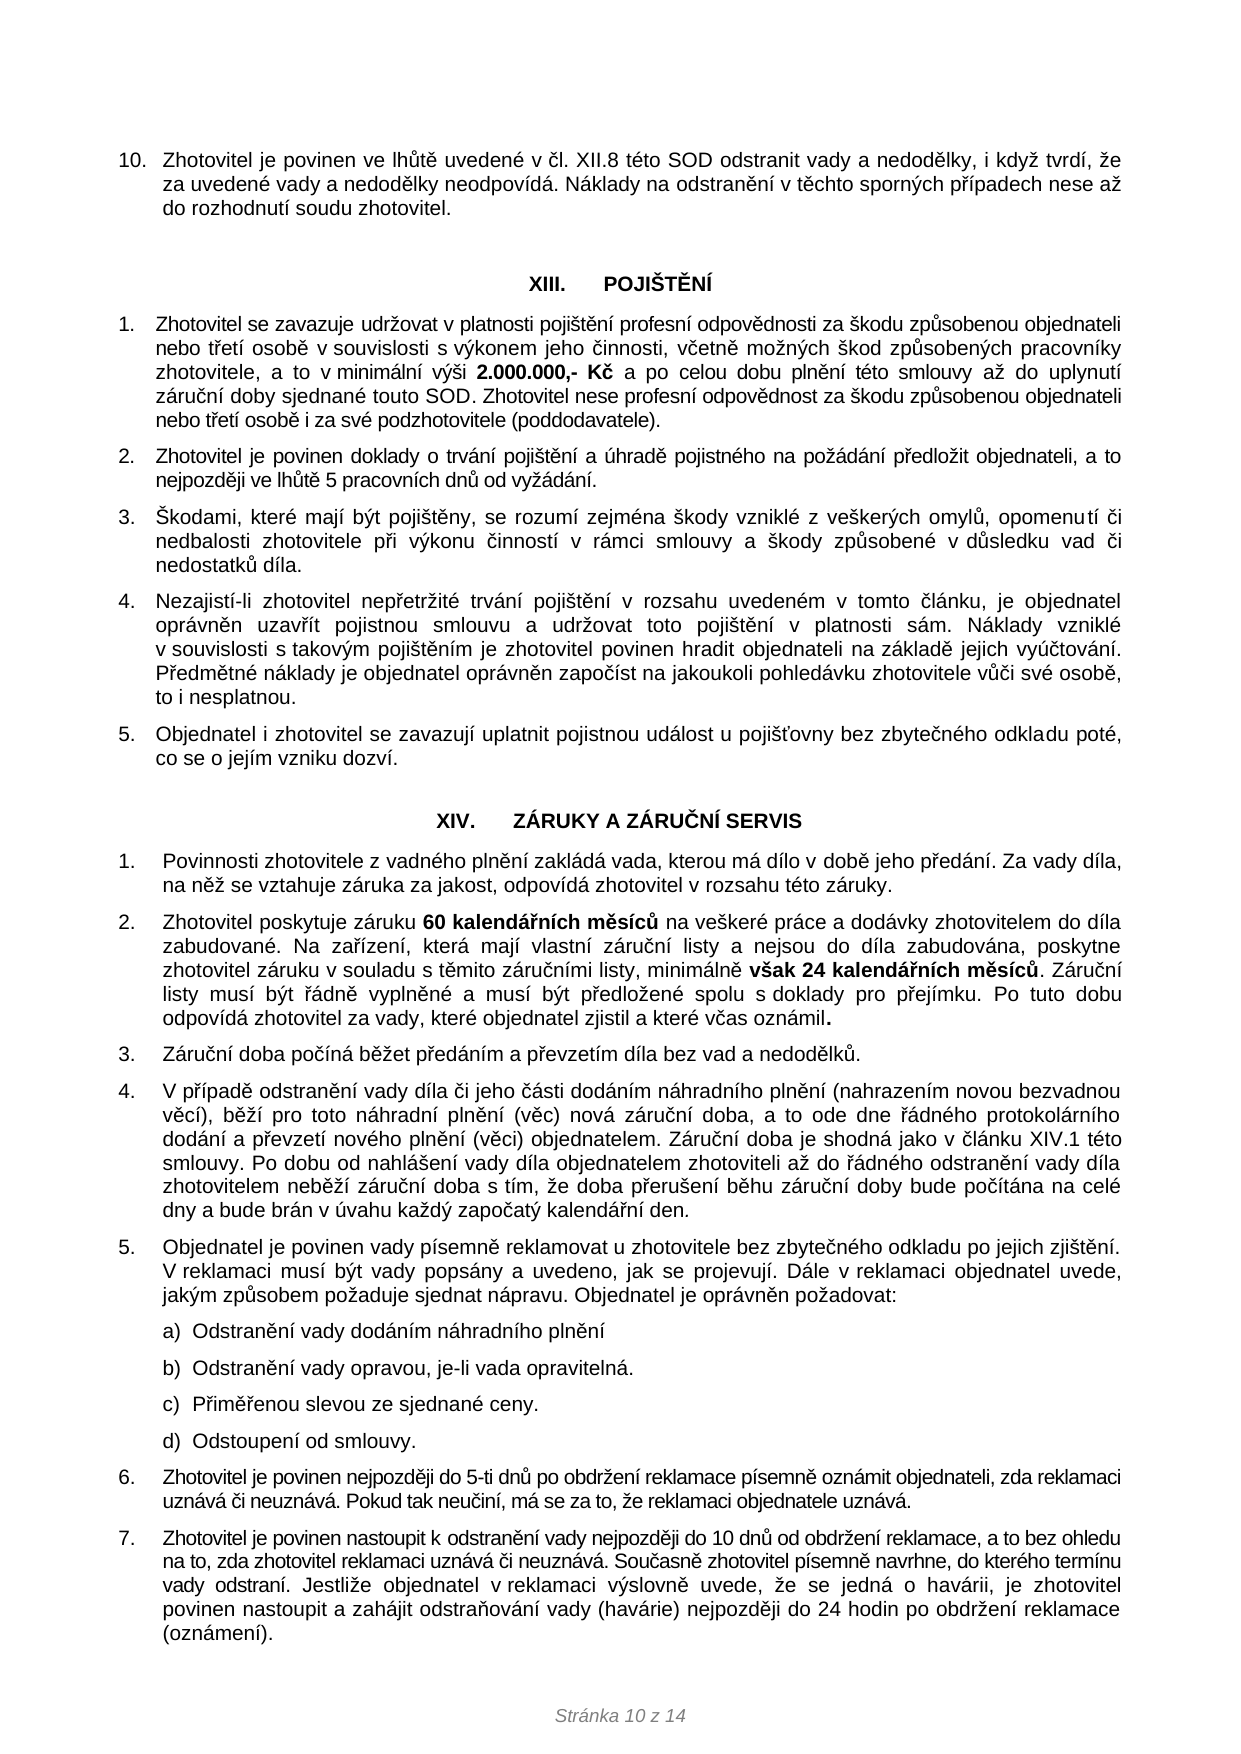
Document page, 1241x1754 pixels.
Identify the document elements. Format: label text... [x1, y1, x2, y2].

list Zhotovitel je povinen doklady o trvání pojištění a úhradě pojistného na požádání předložit objednateli, a to nejpozději ve lhůtě 5 pracovních dnů od vyžádání. [118, 444, 1122, 492]
list Zhotovitel poskytuje záruku 60 kalendářních měsíců na veškeré práce a dodávky zhotovitelem do díla zabudované. Na zařízení, která mají vlastní záruční listy a nejsou do díla zabudována, poskytne zhotovitel záruku v souladu s těmito záručními listy, minimálně však 24 kalendářních měsíců. Záruční listy musí být řádně vyplněné a musí být předložené spolu s doklady pro přejímku. Po tuto dobu odpovídá zhotovitel za vady, které objednatel zjistil a které včas oznámil. [118, 910, 1122, 1029]
list Odstranění vady opravou, je-li vada opravitelná. [162, 1356, 1122, 1379]
list Zhotovitel je povinen nastoupit k odstranění vady nejpozději do 10 dnů od obdržení reklamace, a to bez ohledu na to, zda zhotovitel reklamaci uznává či neuznává. Současně zhotovitel písemně navrhne, do kterého termínu vady odstraní. Jestliže objednatel v reklamaci výslovně uvede, že se jedná o havárii, je zhotovitel povinen nastoupit a zahájit odstraňování vady (havárie) nejpozději do 24 hodin po obdržení reklamace (oznámení). [118, 1525, 1122, 1645]
list Záruky a záruční servis [156, 809, 1122, 833]
list Objednatel je povinen vady písemně reklamovat u zhotovitele bez zbytečného odkladu po jejich zjištění. V reklamaci musí být vady popsány a uvedeno, jak se projevují. Dále v reklamaci objednatel uvede, jakým způsobem požaduje sjednat nápravu. Objednatel je oprávněn požadovat: [118, 1235, 1122, 1307]
list Povinnosti zhotovitele z vadného plnění zakládá vada, kterou má dílo v době jeho předání. Za vady díla, na něž se vztahuje záruka za jakost, odpovídá zhotovitel v rozsahu této záruky. [118, 849, 1122, 897]
list Objednatel i zhotovitel se zavazují uplatnit pojistnou událost u pojišťovny bez zbytečného odkladu poté, co se o jejím vzniku dozví. [118, 721, 1122, 769]
list Přiměřenou slevou ze sjednané ceny. [162, 1392, 1122, 1416]
list Škodami, které mají být pojištěny, se rozumí zejména škody vzniklé z veškerých omylů, opomenutí či nedbalosti zhotovitele při výkonu činností v rámci smlouvy a škody způsobené v důsledku vad či nedostatků díla. [118, 505, 1122, 577]
list Zhotovitel je povinen ve lhůtě uvedené v čl. XII.8 této SOD odstranit vady a nedodělky, i když tvrdí, že za uvedené vady a nedodělky neodpovídá. Náklady na odstranění v těchto sporných případech nese až do rozhodnutí soudu zhotovitel. [118, 148, 1122, 219]
list Zhotovitel se zavazuje udržovat v platnosti pojištění profesní odpovědnosti za škodu způsobenou objednateli nebo třetí osobě v souvislosti s výkonem jeho činnosti, včetně možných škod způsobených pracovníky zhotovitele, a to v minimální výši 2.000.000,- Kč a po celou dobu plnění této smlouvy až do uplynutí záruční doby sjednané touto SOD. Zhotovitel nese profesní odpovědnost za škodu způsobenou objednateli nebo třetí osobě i za své podzhotovitele (poddodavatele). [118, 312, 1122, 432]
list V případě odstranění vady díla či jeho části dodáním náhradního plnění (nahrazením novou bezvadnou věcí), běží pro toto náhradní plnění (věc) nová záruční doba, a to ode dne řádného protokolárního dodání a převzetí nového plnění (věci) objednatelem. Záruční doba je shodná jako v článku XIV.1 této smlouvy. Po dobu od nahlášení vady díla objednatelem zhotoviteli až do řádného odstranění vady díla zhotovitelem neběží záruční doba s tím, že doba přerušení běhu záruční doby bude počítána na celé dny a bude brán v úvahu každý započatý kalendářní den. [118, 1078, 1122, 1222]
list Odstoupení od smlouvy. [162, 1428, 1122, 1452]
list Odstranění vady dodáním náhradního plnění [162, 1319, 1122, 1343]
list Zhotovitel je povinen nejpozději do 5-ti dnů po obdržení reklamace písemně oznámit objednateli, zda reklamaci uznává či neuznává. Pokud tak neučiní, má se za to, že reklamaci objednatele uznává. [118, 1465, 1122, 1513]
list Nezajistí-li zhotovitel nepřetržité trvání pojištění v rozsahu uvedeném v tomto článku, je objednatel oprávněn uzavřít pojistnou smlouvu a udržovat toto pojištění v platnosti sám. Náklady vzniklé v souvislosti s takovým pojištěním je zhotovitel povinen hradit objednateli na základě jejich vyúčtování. Předmětné náklady je objednatel oprávněn započíst na jakoukoli pohledávku zhotovitele vůči své osobě, to i nesplatnou. [118, 589, 1122, 709]
list Záruční doba počíná běžet předáním a převzetím díla bez vad a nedodělků. [118, 1042, 1122, 1066]
list POJIŠTĚNÍ [156, 272, 1122, 296]
